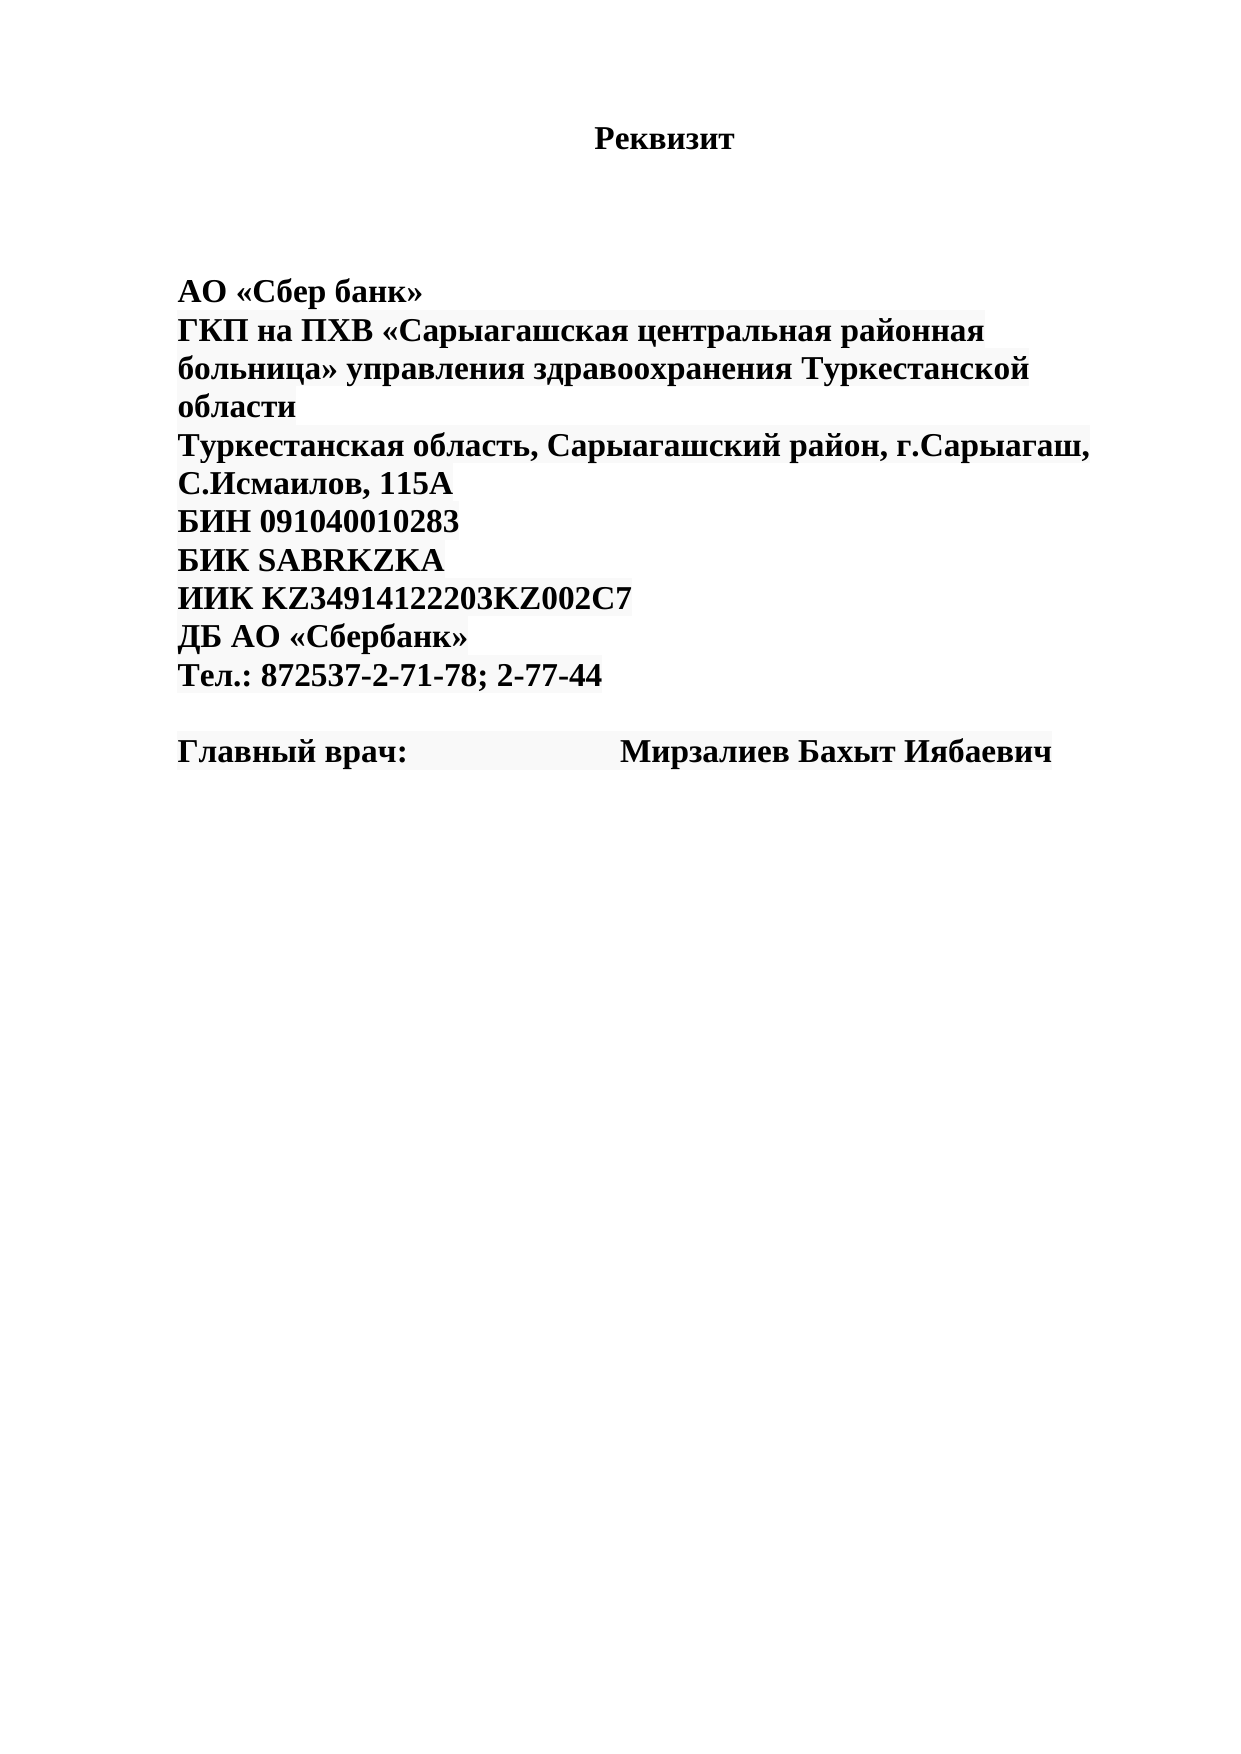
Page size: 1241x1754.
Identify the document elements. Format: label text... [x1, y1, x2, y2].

text АО «Сбер банк» [177, 271, 1152, 310]
text Реквизит [177, 118, 1152, 156]
text ГКП на ПХВ «Сарыагашская центральная районная больница» управления здравоохранения Туркестанской области Туркестанская область, Сарыагашский район, г.Сарыагаш, С.Исмаилов, 115А БИН 091040010283 БИК SABRKZKA ИИК KZ34914122203KZ002C7 ДБ АО «Сбербанк» Тел.: 872537-2-71-78; 2-77-44 [296, 310, 1152, 693]
text Главный врач: Мирзалиев Бахыт Иябаевич [177, 693, 1152, 770]
